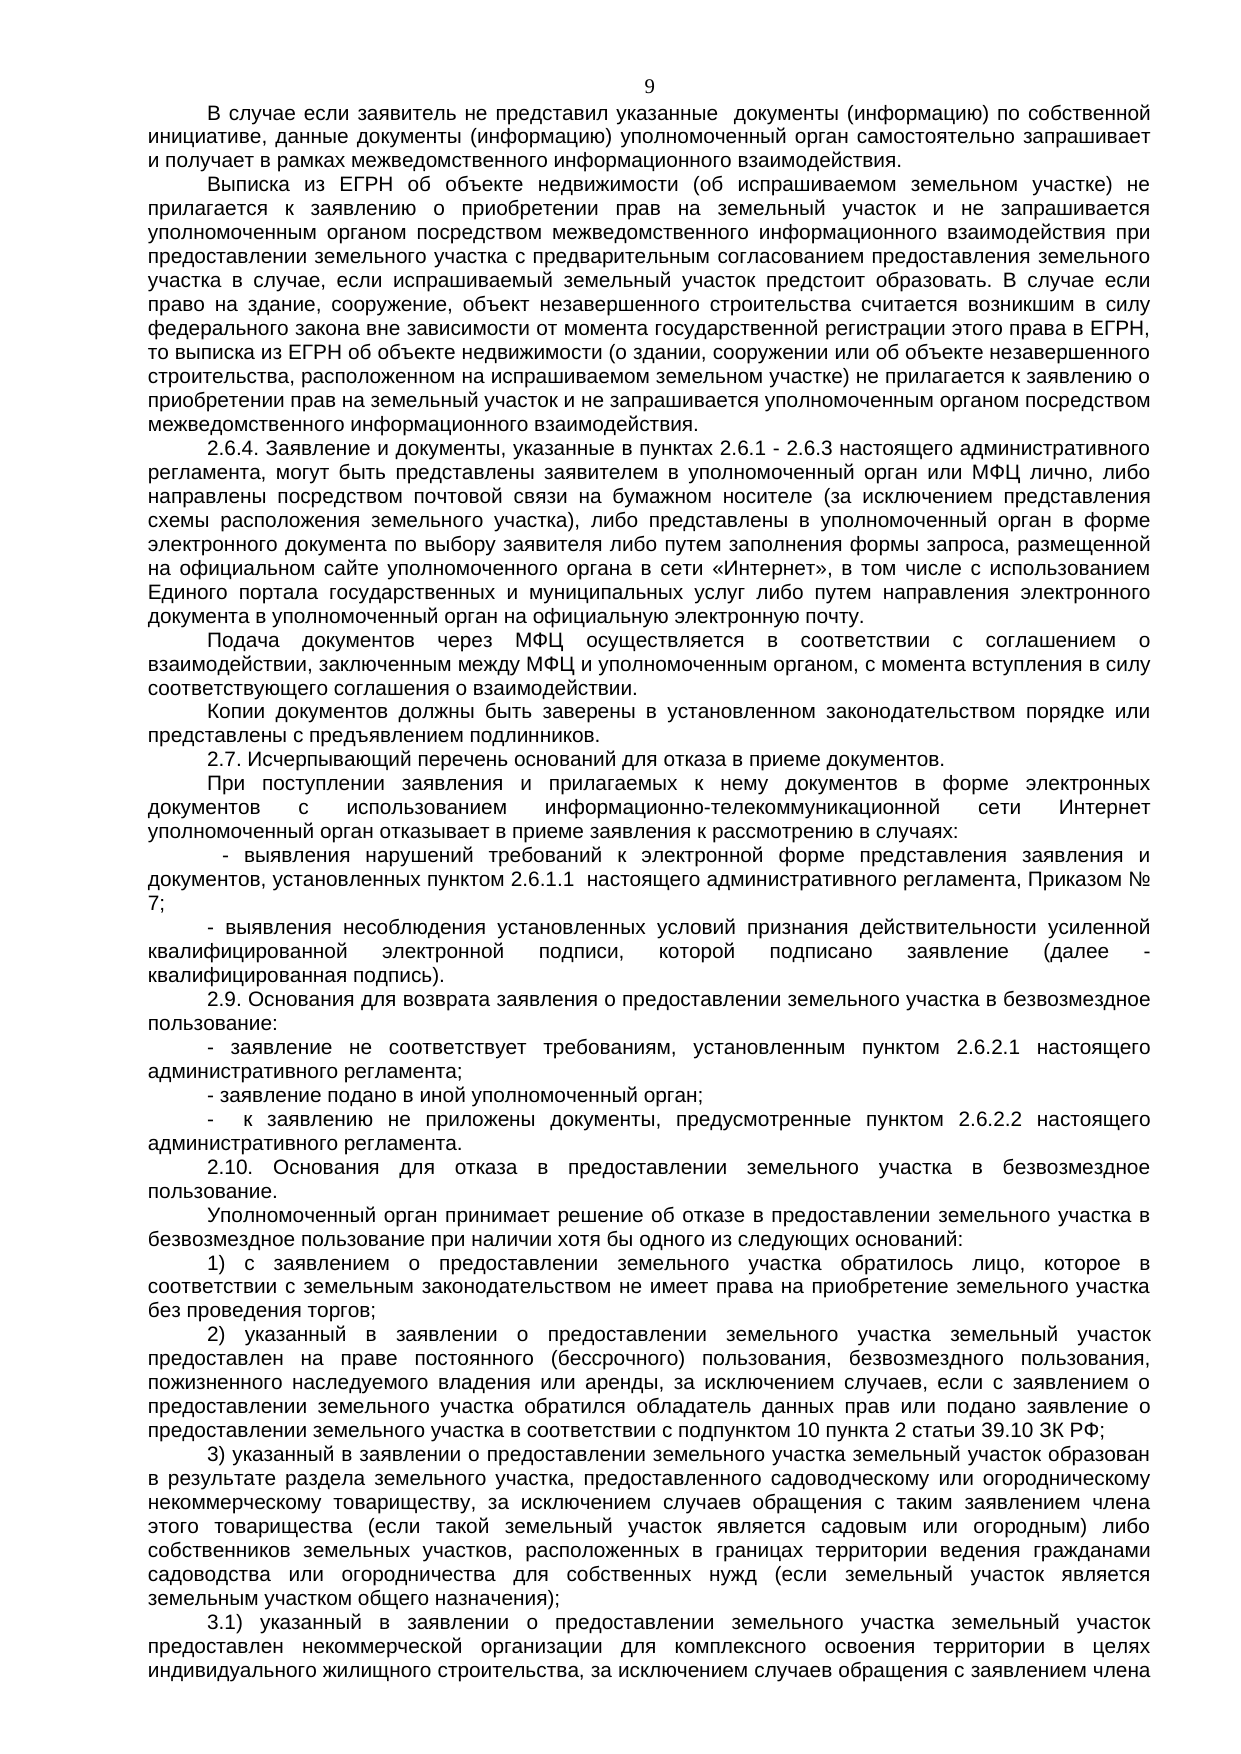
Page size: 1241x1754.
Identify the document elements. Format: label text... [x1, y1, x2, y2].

text Выписка из ЕГРН об объекте недвижимости (об испрашиваемом земельном участке) не прилагается к заявлению о приобретении прав на земельный участок и не запрашивается уполномоченным органом посредством межведомственного информационного взаимодействия при предоставлении земельного участка с предварительным согласованием предоставления земельного участка в случае, если испрашиваемый земельный участок предстоит образовать. В случае если право на здание, сооружение, объект незавершенного строительства считается возникшим в силу федерального закона вне зависимости от момента государственной регистрации этого права в ЕГРН, то выписка из ЕГРН об объекте недвижимости (о здании, сооружении или об объекте незавершенного строительства, расположенном на испрашиваемом земельном участке) не прилагается к заявлению о приобретении прав на земельный участок и не запрашивается уполномоченным органом посредством межведомственного информационного взаимодействия. [148, 172, 1152, 436]
text 3) указанный в заявлении о предоставлении земельного участка земельный участок образован в результате раздела земельного участка, предоставленного садоводческому или огородническому некоммерческому товариществу, за исключением случаев обращения с таким заявлением члена этого товарищества (если такой земельный участок является садовым или огородным) либо собственников земельных участков, расположенных в границах территории ведения гражданами садоводства или огородничества для собственных нужд (если земельный участок является земельным участком общего назначения); [148, 1442, 1152, 1610]
text 1) с заявлением о предоставлении земельного участка обратилось лицо, которое в соответствии с земельным законодательством не имеет права на приобретение земельного участка без проведения торгов; [148, 1250, 1152, 1322]
text В случае если заявитель не представил указанные документы (информацию) по собственной инициативе, данные документы (информацию) уполномоченный орган самостоятельно запрашивает и получает в рамках межведомственного информационного взаимодействия. [148, 100, 1152, 172]
text Уполномоченный орган принимает решение об отказе в предоставлении земельного участка в безвозмездное пользование при наличии хотя бы одного из следующих оснований: [148, 1202, 1152, 1250]
text Подача документов через МФЦ осуществляется в соответствии с соглашением о взаимодействии, заключенным между МФЦ и уполномоченным органом, с момента вступления в силу соответствующего соглашения о взаимодействии. [148, 627, 1152, 699]
text - выявления нарушений требований к электронной форме представления заявления и документов, установленных пунктом 2.6.1.1 настоящего административного регламента, Приказом № 7; [148, 843, 1152, 915]
text - заявление не соответствует требованиям, установленным пунктом 2.6.2.1 настоящего административного регламента; [148, 1035, 1152, 1083]
text Копии документов должны быть заверены в установленном законодательством порядке или представлены с предъявлением подлинников. [148, 699, 1152, 747]
text При поступлении заявления и прилагаемых к нему документов в форме электронных документов с использованием информационно-телекоммуникационной сети Интернет уполномоченный орган отказывает в приеме заявления к рассмотрению в случаях: [148, 771, 1152, 843]
text - выявления несоблюдения установленных условий признания действительности усиленной квалифицированной электронной подписи, которой подписано заявление (далее - квалифицированная подпись). [148, 915, 1152, 987]
text 2.10. Основания для отказа в предоставлении земельного участка в безвозмездное пользование. [148, 1154, 1152, 1202]
text - заявление подано в иной уполномоченный орган; [148, 1083, 1152, 1107]
text 2.9. Основания для возврата заявления о предоставлении земельного участка в безвозмездное пользование: [148, 987, 1152, 1035]
text 2.7. Исчерпывающий перечень оснований для отказа в приеме документов. [148, 747, 1152, 771]
text 2) указанный в заявлении о предоставлении земельного участка земельный участок предоставлен на праве постоянного (бессрочного) пользования, безвозмездного пользования, пожизненного наследуемого владения или аренды, за исключением случаев, если с заявлением о предоставлении земельного участка обратился обладатель данных прав или подано заявление о предоставлении земельного участка в соответствии с подпунктом 10 пункта 2 статьи 39.10 ЗК РФ; [148, 1322, 1152, 1442]
text 2.6.4. Заявление и документы, указанные в пунктах 2.6.1 - 2.6.3 настоящего административного регламента, могут быть представлены заявителем в уполномоченный орган или МФЦ лично, либо направлены посредством почтовой связи на бумажном носителе (за исключением представления схемы расположения земельного участка), либо представлены в уполномоченный орган в форме электронного документа по выбору заявителя либо путем заполнения формы запроса, размещенной на официальном сайте уполномоченного органа в сети «Интернет», в том числе с использованием Единого портала государственных и муниципальных услуг либо путем направления электронного документа в уполномоченный орган на официальную электронную почту. [148, 436, 1152, 627]
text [148, 1610, 1152, 1682]
text - к заявлению не приложены документы, предусмотренные пунктом 2.6.2.2 настоящего административного регламента. [148, 1107, 1152, 1154]
